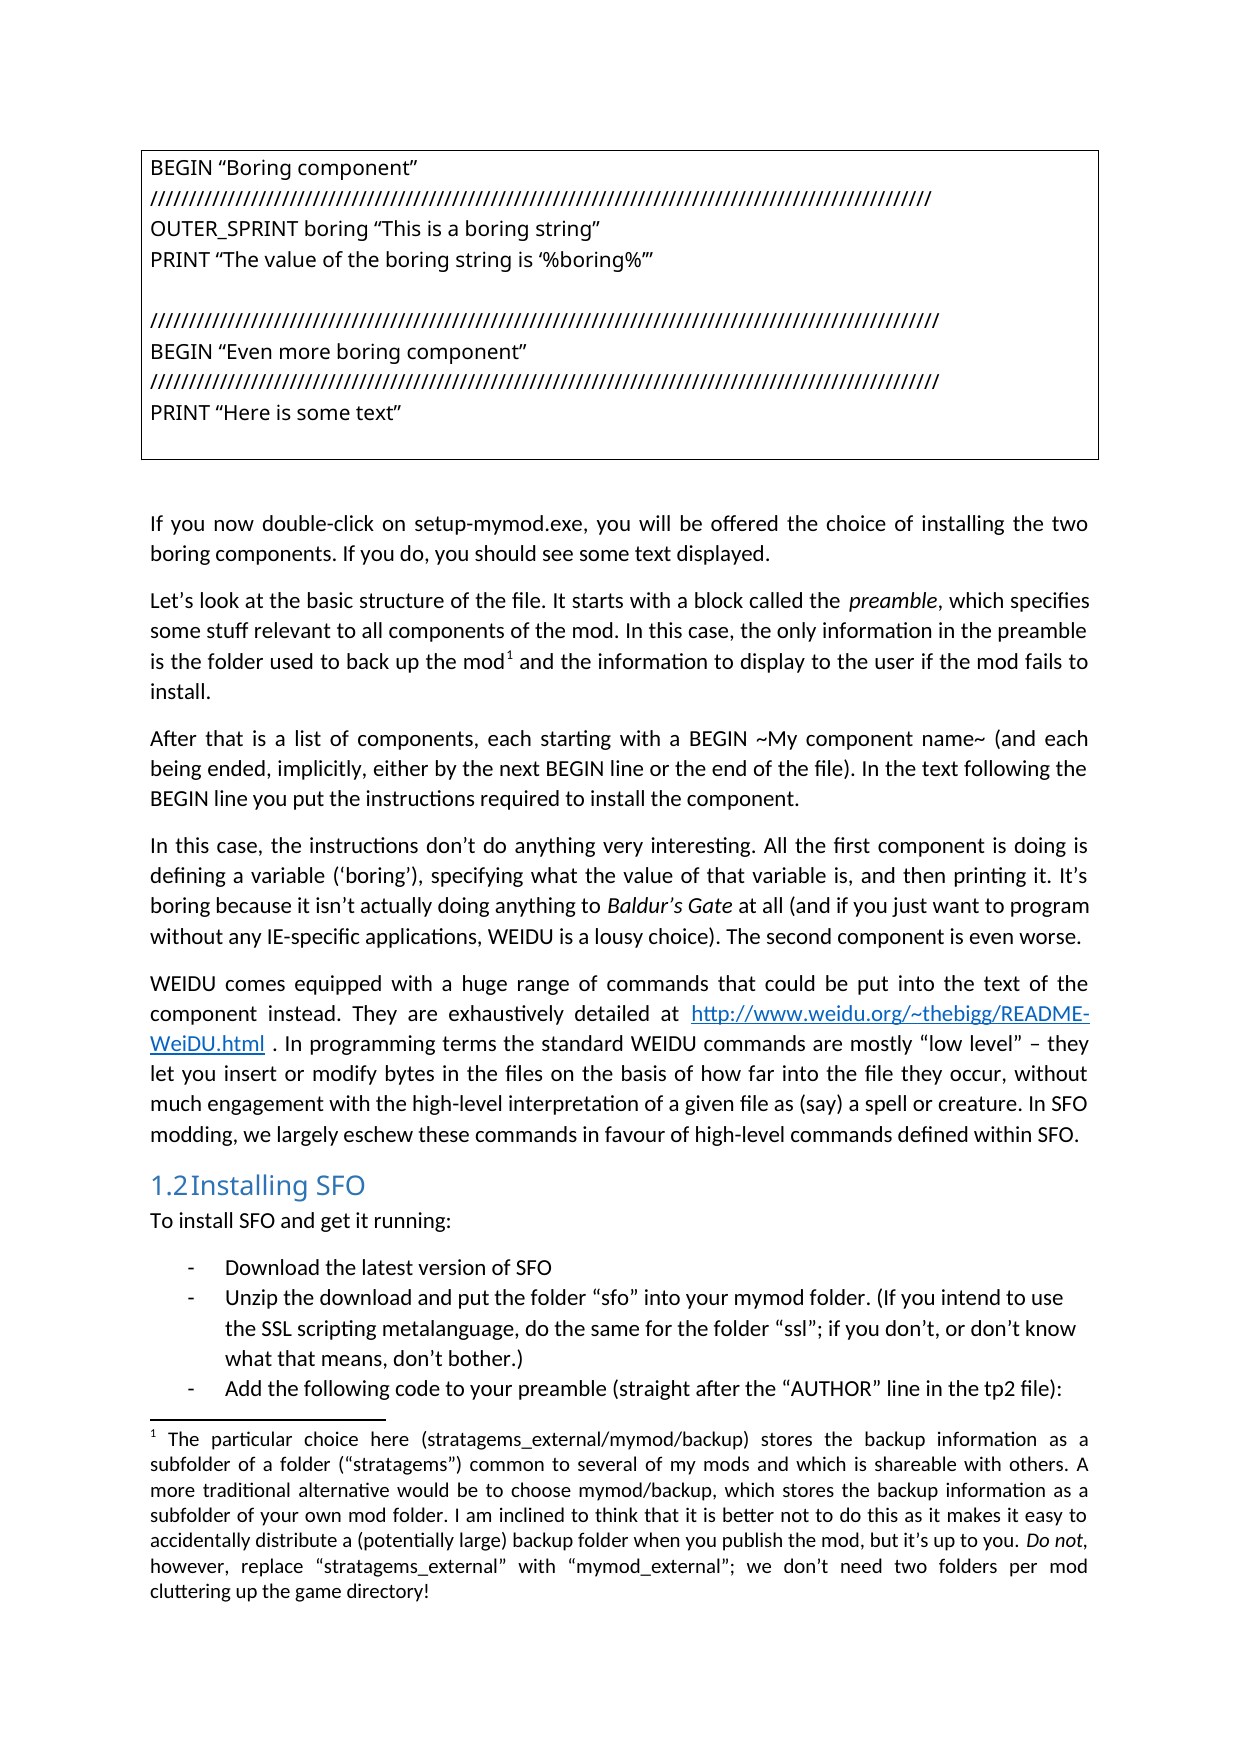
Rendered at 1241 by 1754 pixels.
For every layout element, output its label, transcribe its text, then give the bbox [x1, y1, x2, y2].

text In this case, the instructions don’t do anything very interesting. All the first component is doing is defining a variable (‘boring’), specifying what the value of that variable is, and then printing it. It’s boring because it isn’t actually doing anything to Baldur’s Gate at all (and if you just want to program without any IE-specific applications, WEIDU is a lousy choice). The second component is even worse. [150, 831, 1090, 950]
text Let’s look at the basic structure of the file. It starts with a block called the preamble, which specifies some stuff relevant to all components of the mod. In this case, the only information in the preamble is the folder used to back up the mod and the information to display to the user if the mod fails to install. [150, 586, 1090, 705]
text ////////////////////////////////////////////////////////////////////////////////////////////////////// [142, 364, 1098, 395]
text PRINT “The value of the boring string is ‘%boring%’” [142, 242, 1098, 273]
list Unzip the download and put the folder “sfo” into your mymod folder. (If you intend to use the SSL scripting metalanguage, do the same for the folder “ssl”; if you don’t, or don’t know what that means, don’t bother.) [187, 1283, 1090, 1372]
subtitle Installing SFO [150, 1167, 1090, 1203]
text OUTER_SPRINT boring “This is a boring string” [142, 211, 1098, 242]
list Download the latest version of SFO [187, 1253, 1090, 1281]
list Add the following code to your preamble (straight after the “AUTHOR” line in the tp2 file): [187, 1374, 1090, 1402]
text BEGIN “Boring component” [142, 151, 1098, 181]
text ////////////////////////////////////////////////////////////////////////////////////////////////////// [142, 303, 1098, 334]
text To install SFO and get it running: [150, 1206, 1090, 1234]
text If you now double-click on setup-mymod.exe, you will be offered the choice of installing the two boring components. If you do, you should see some text displayed. [150, 509, 1090, 568]
text PRINT “Here is some text” [142, 395, 1098, 427]
text WEIDU comes equipped with a huge range of commands that could be put into the text of the component instead. They are exhaustively detailed at http://www.weidu.org/~thebigg/README-WeiDU.html . In programming terms the standard WEIDU commands are mostly “low level” – they let you insert or modify bytes in the files on the basis of how far into the file they occur, without much engagement with the high-level interpretation of a given file as (say) a spell or creature. In SFO modding, we largely eschew these commands in favour of high-level commands defined within SFO. [150, 969, 1090, 1148]
text BEGIN “Even more boring component” [142, 334, 1098, 364]
text After that is a list of components, each starting with a BEGIN ~My component name~ (and each being ended, implicitly, either by the next BEGIN line or the end of the file). In the text following the BEGIN line you put the instructions required to install the component. [150, 724, 1090, 812]
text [142, 181, 1098, 211]
